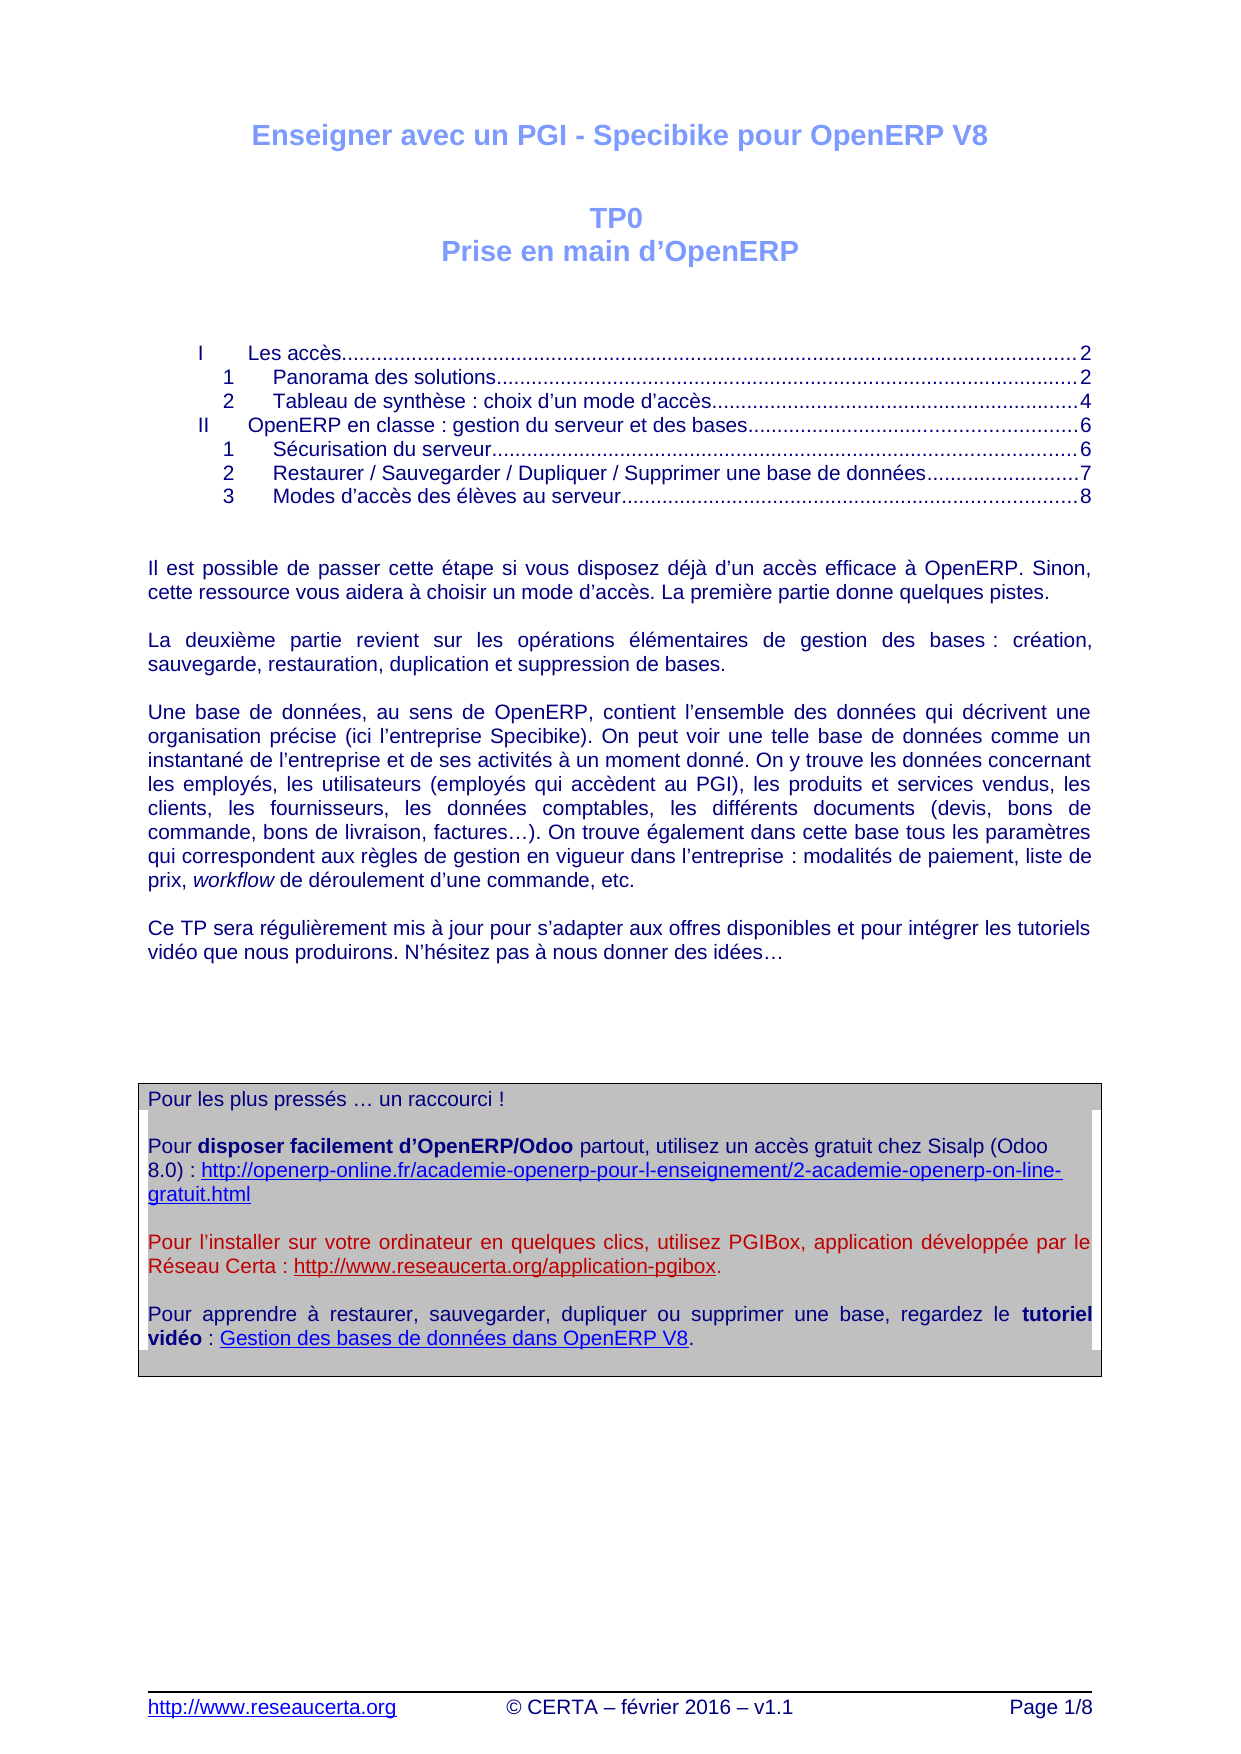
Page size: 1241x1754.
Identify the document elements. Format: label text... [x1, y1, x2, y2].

text Pour apprendre à restaurer, sauvegarder, dupliquer ou supprimer une base, regardez le tutoriel vidéo : Gestion des bases de données dans OpenERP V8. [148, 1302, 1092, 1347]
text Enseigner avec un PGI - Specibike pour OpenERP V8 [148, 118, 1092, 152]
text La deuxième partie revient sur les opérations élémentaires de gestion des bases : création, sauvegarde, restauration, duplication et suppression de bases. [148, 628, 1092, 676]
text 2 Restaurer / Sauvegarder / Dupliquer / Supprimer une base de données 7 [223, 460, 1092, 484]
text 1 Panorama des solutions 2 [223, 364, 1092, 388]
text TP0 Prise en main d’OpenERP [148, 201, 1092, 268]
text 2 Tableau de synthèse : choix d’un mode d’accès 4 [223, 388, 1092, 412]
text Pour les plus pressés … un raccourci ! [139, 1084, 1101, 1110]
text Il est possible de passer cette étape si vous disposez déjà d’un accès efficace à OpenERP. Sinon, cette ressource vous aidera à choisir un mode d’accès. La première partie donne quelques pistes. [148, 556, 1092, 604]
text 3 Modes d’accès des élèves au serveur 8 [223, 484, 1092, 508]
text 1 Sécurisation du serveur 6 [223, 436, 1092, 460]
text I Les accès 2 [198, 341, 1092, 364]
text Une base de données, au sens de OpenERP, contient l’ensemble des données qui décrivent une organisation précise (ici l’entreprise Specibike). On peut voir une telle base de données comme un instantané de l’entreprise et de ses activités à un moment donné. On y trouve les données concernant les employés, les utilisateurs (employés qui accèdent au PGI), les produits et services vendus, les clients, les fournisseurs, les données comptables, les différents documents (devis, bons de commande, bons de livraison, factures…). On trouve également dans cette base tous les paramètres qui correspondent aux règles de gestion en vigueur dans l’entreprise : modalités de paiement, liste de prix, workflow de déroulement d’une commande, etc. [148, 700, 1092, 892]
text Pour disposer facilement d’OpenERP/Odoo partout, utilisez un accès gratuit chez Sisalp (Odoo 8.0) : http://openerp-online.fr/academie-openerp-pour-l-enseignement/2-academie-openerp-on-line-gratuit.html [148, 1134, 1092, 1206]
text Ce TP sera régulièrement mis à jour pour s’adapter aux offres disponibles et pour intégrer les tutoriels vidéo que nous produirons. N’hésitez pas à nous donner des idées… [148, 916, 1092, 963]
text II OpenERP en classe : gestion du serveur et des bases 6 [198, 412, 1092, 436]
text Pour l’installer sur votre ordinateur en quelques clics, utilisez PGIBox, application développée par le Réseau Certa : http://www.reseaucerta.org/application-pgibox. [148, 1230, 1092, 1278]
